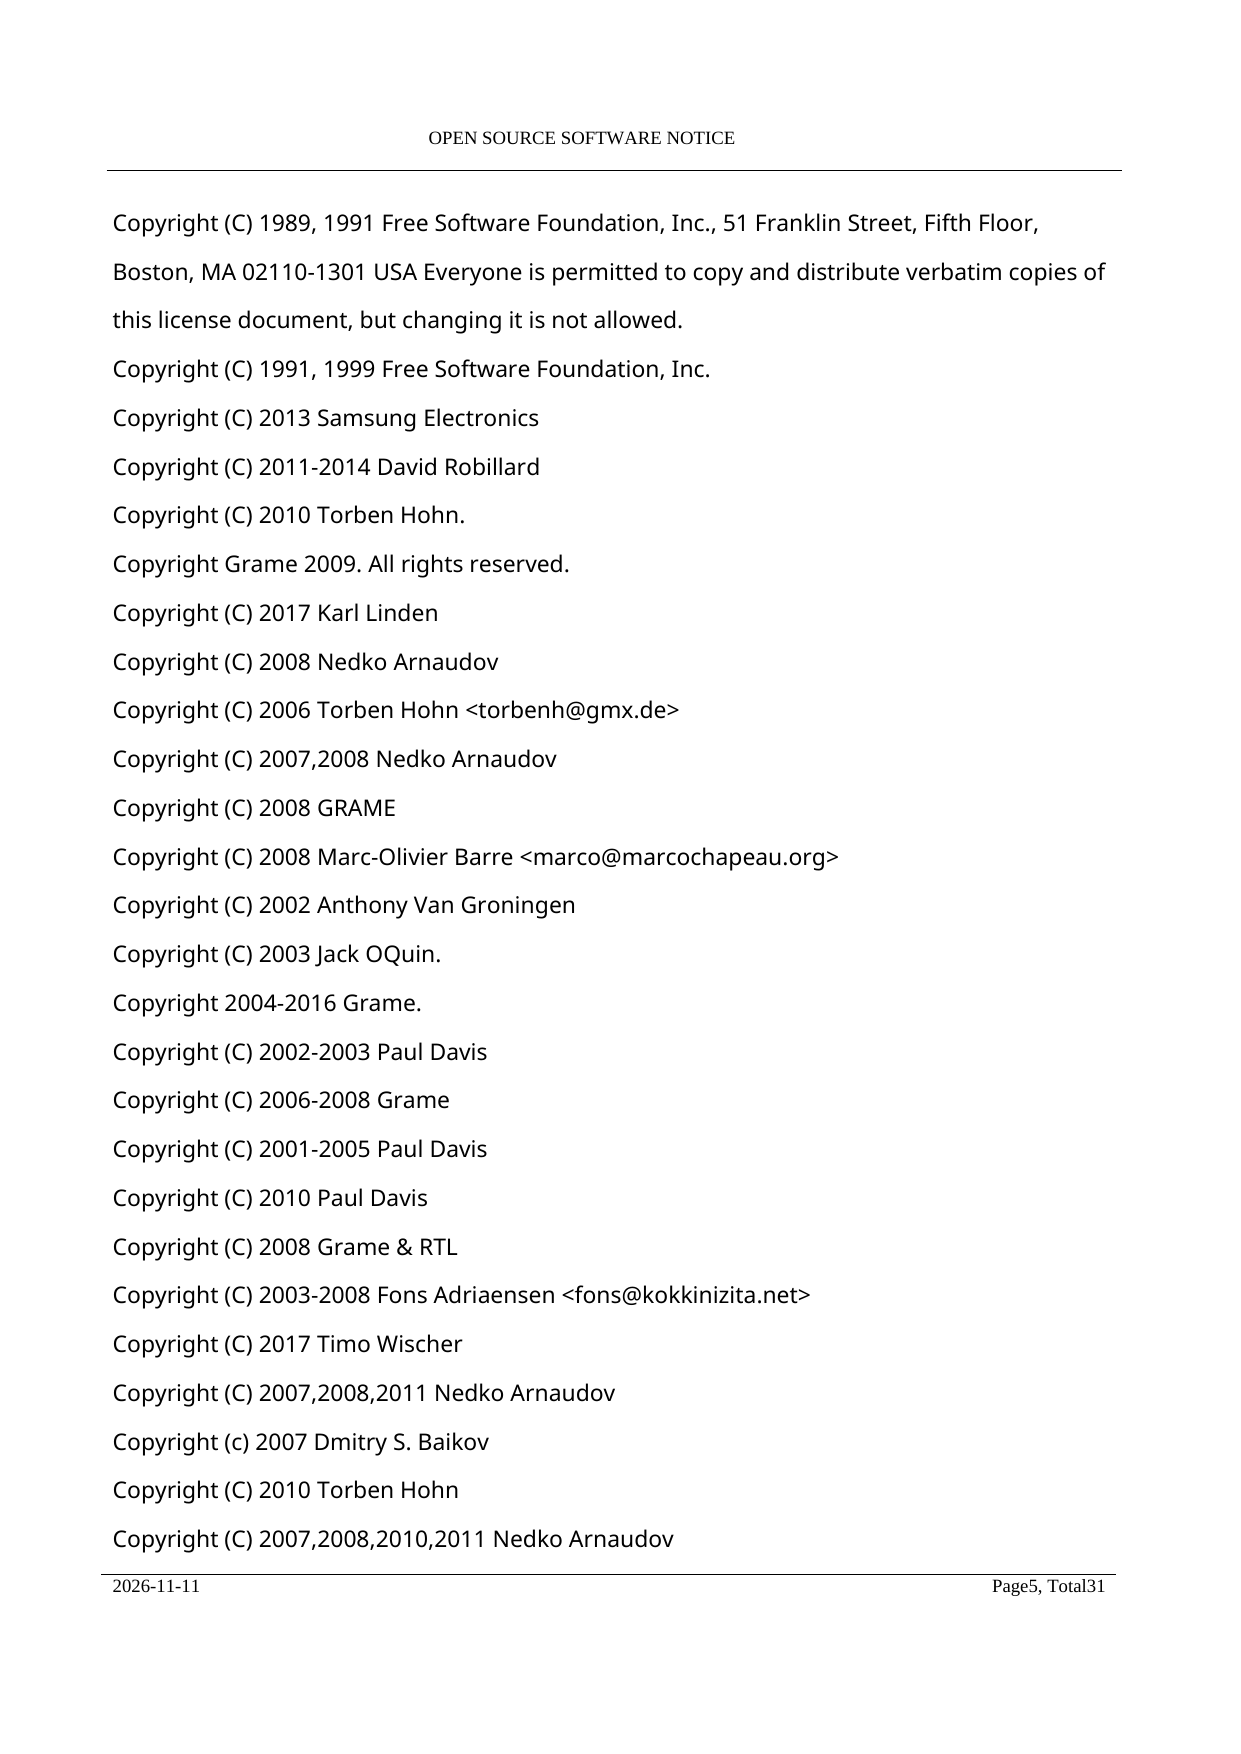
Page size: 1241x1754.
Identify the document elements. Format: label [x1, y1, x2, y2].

text [112, 206, 1128, 1555]
